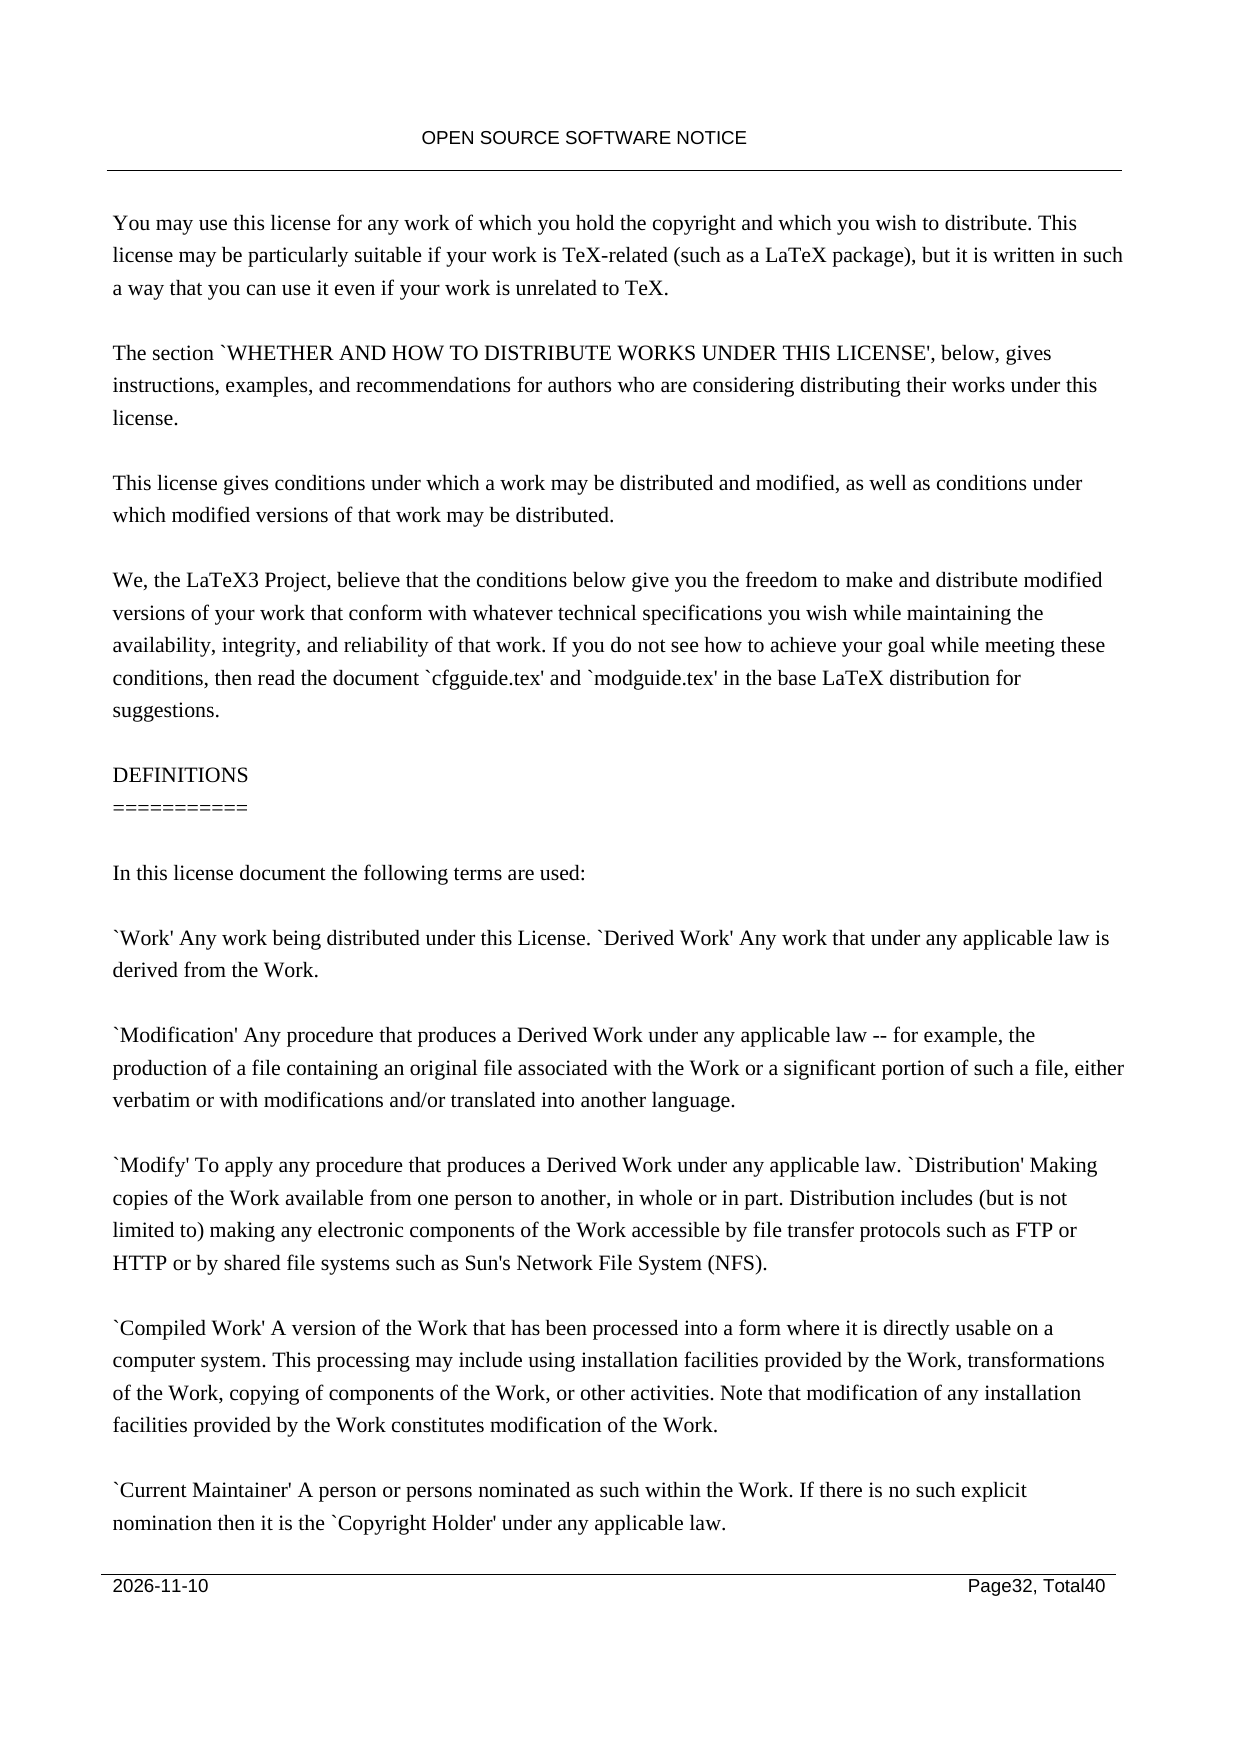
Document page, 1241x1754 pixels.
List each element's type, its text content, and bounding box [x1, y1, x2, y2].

text DEFINITIONS [112, 759, 1128, 791]
text `Modify' To apply any procedure that produces a Derived Work under any applicable law. `Distribution' Making copies of the Work available from one person to another, in whole or in part. Distribution includes (but is not limited to) making any electronic components of the Work accessible by file transfer protocols such as FTP or HTTP or by shared file systems such as Sun's Network File System (NFS). [112, 1149, 1128, 1279]
text =========== [112, 791, 1128, 824]
text In this license document the following terms are used: [112, 856, 1128, 889]
text The section `WHETHER AND HOW TO DISTRIBUTE WORKS UNDER THIS LICENSE', below, gives instructions, examples, and recommendations for authors who are considering distributing their works under this license. [112, 336, 1128, 434]
text `Compiled Work' A version of the Work that has been processed into a form where it is directly usable on a computer system. This processing may include using installation facilities provided by the Work, transformations of the Work, copying of components of the Work, or other activities. Note that modification of any installation facilities provided by the Work constitutes modification of the Work. [112, 1311, 1128, 1441]
text This license gives conditions under which a work may be distributed and modified, as well as conditions under which modified versions of that work may be distributed. [112, 466, 1128, 531]
text `Modification' Any procedure that produces a Derived Work under any applicable law -- for example, the production of a file containing an original file associated with the Work or a significant portion of such a file, either verbatim or with modifications and/or translated into another language. [112, 1019, 1128, 1116]
text `Work' Any work being distributed under this License. `Derived Work' Any work that under any applicable law is derived from the Work. [112, 921, 1128, 986]
text `Current Maintainer' A person or persons nominated as such within the Work. If there is no such explicit nomination then it is the `Copyright Holder' under any applicable law. [112, 1474, 1128, 1539]
text You may use this license for any work of which you hold the copyright and which you wish to distribute. This license may be particularly suitable if your work is TeX-related (such as a LaTeX package), but it is written in such a way that you can use it even if your work is unrelated to TeX. [112, 206, 1128, 304]
text We, the LaTeX3 Project, believe that the conditions below give you the freedom to make and distribute modified versions of your work that conform with whatever technical specifications you wish while maintaining the availability, integrity, and reliability of that work. If you do not see how to achieve your goal while meeting these conditions, then read the document `cfgguide.tex' and `modguide.tex' in the base LaTeX distribution for suggestions. [112, 564, 1128, 726]
